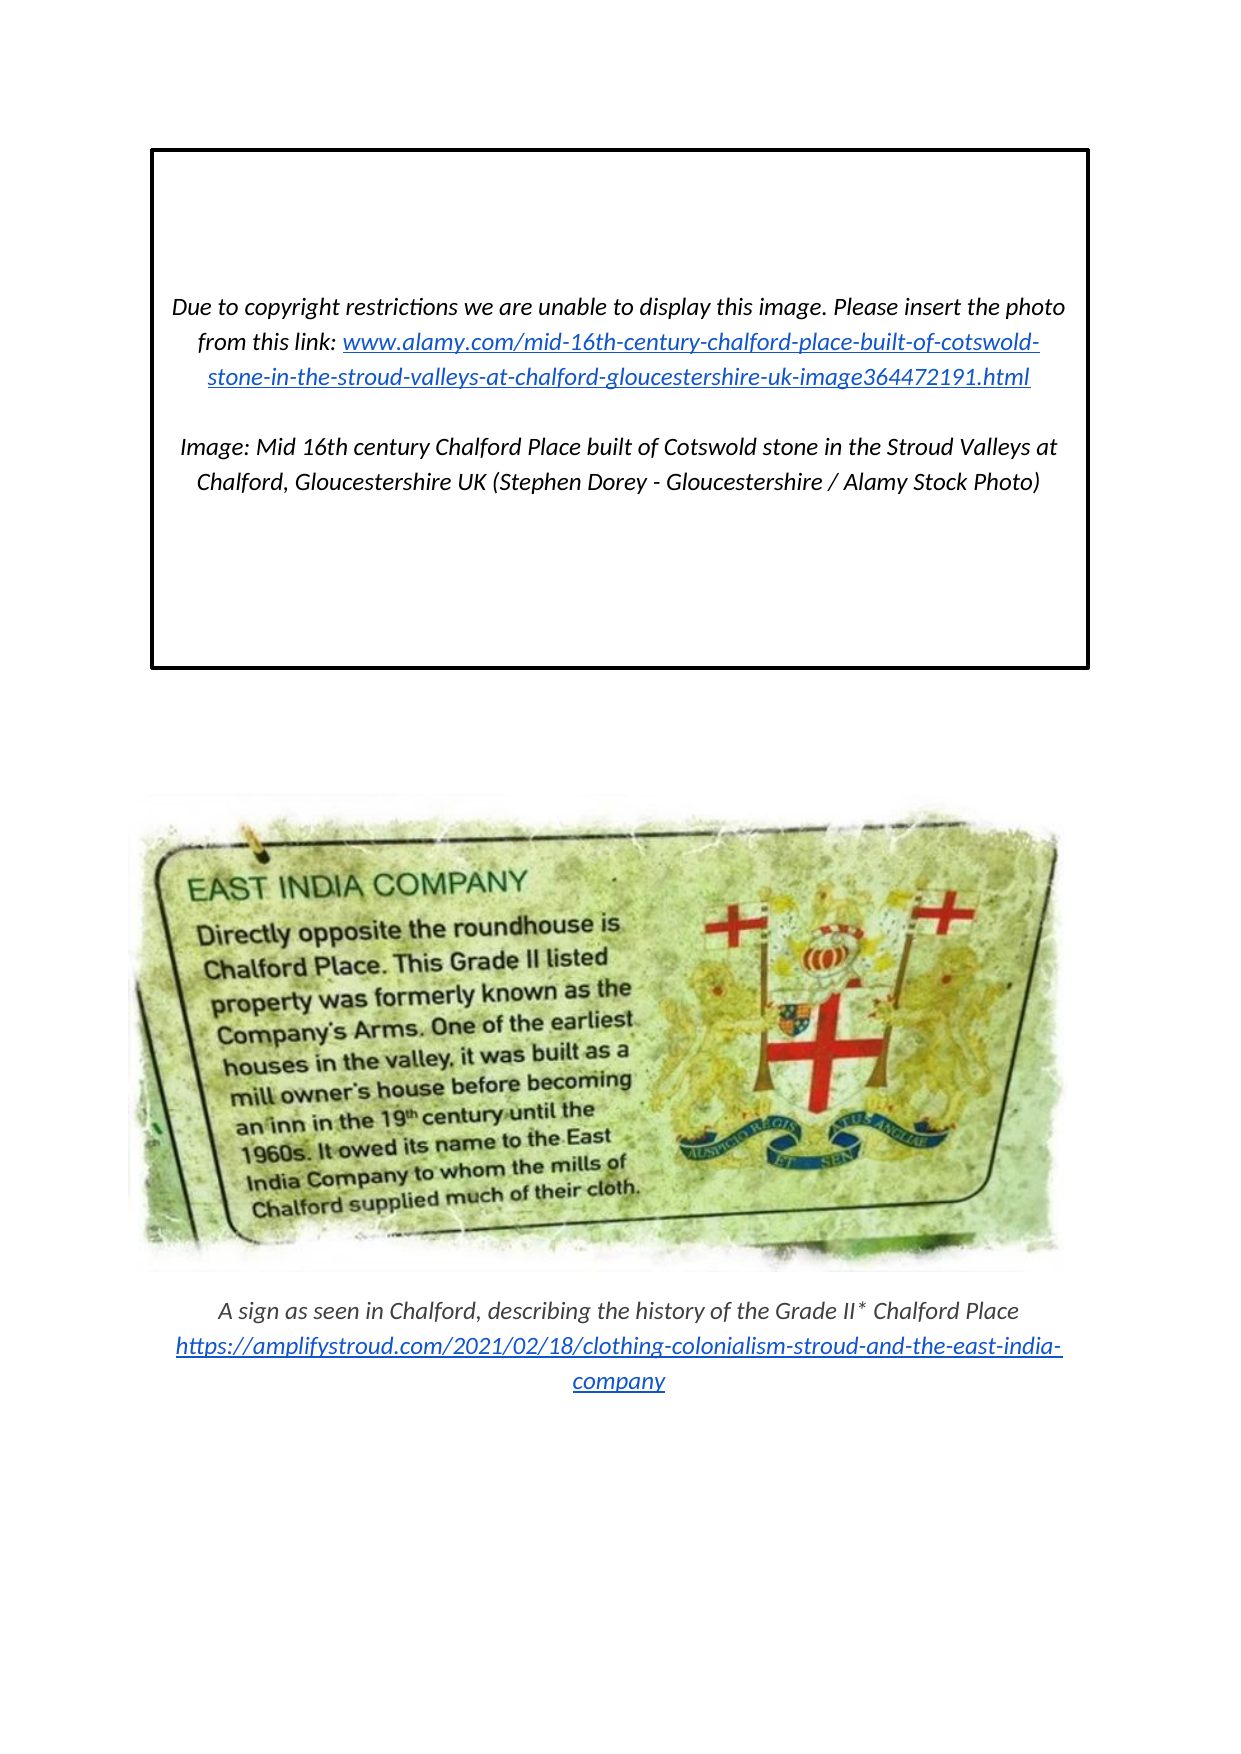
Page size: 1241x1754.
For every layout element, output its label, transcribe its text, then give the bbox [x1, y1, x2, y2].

text https://amplifystroud.com/2021/02/18/clothing-colonialism-stroud-and-the-east-india-company [150, 1330, 1090, 1396]
picture [128, 794, 1069, 1272]
